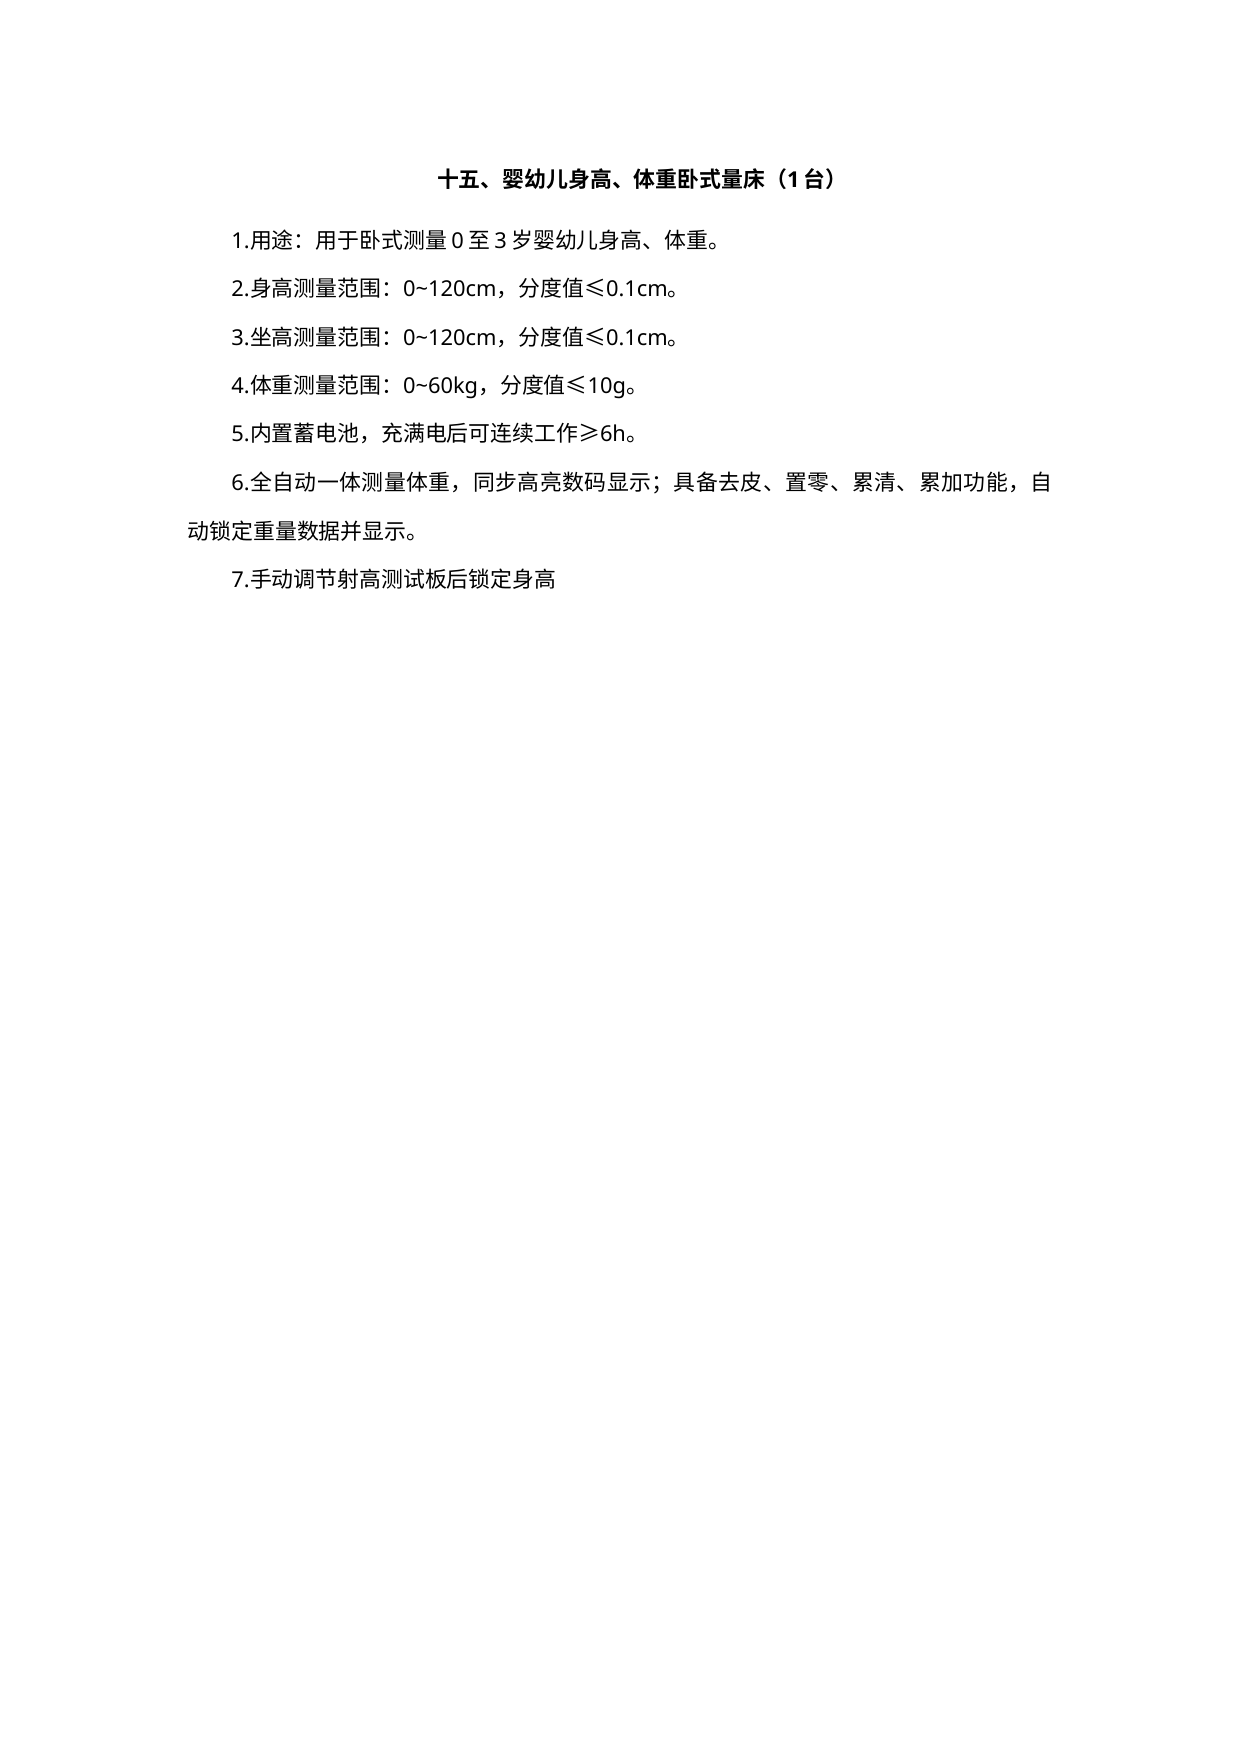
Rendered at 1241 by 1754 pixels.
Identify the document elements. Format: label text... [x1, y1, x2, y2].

text 6.全自动一体测量体重，同步高亮数码显示；具备去皮、置零、累清、累加功能，自动锁定重量数据并显示。 [187, 464, 1053, 546]
text 1.用途：用于卧式测量0至3岁婴幼儿身高、体重。 [187, 223, 1053, 255]
text 十五、婴幼儿身高、体重卧式量床（1台） [187, 162, 1053, 194]
text 3.坐高测量范围：0~120cm，分度值≤0.1cm。 [187, 319, 1053, 352]
text 7.手动调节射高测试板后锁定身高 [187, 562, 1053, 594]
text 5.内置蓄电池，充满电后可连续工作≥6h。 [187, 416, 1053, 449]
text 2.身高测量范围：0~120cm，分度值≤0.1cm。 [187, 271, 1053, 304]
text 4.体重测量范围：0~60kg，分度值≤10g。 [187, 368, 1053, 400]
